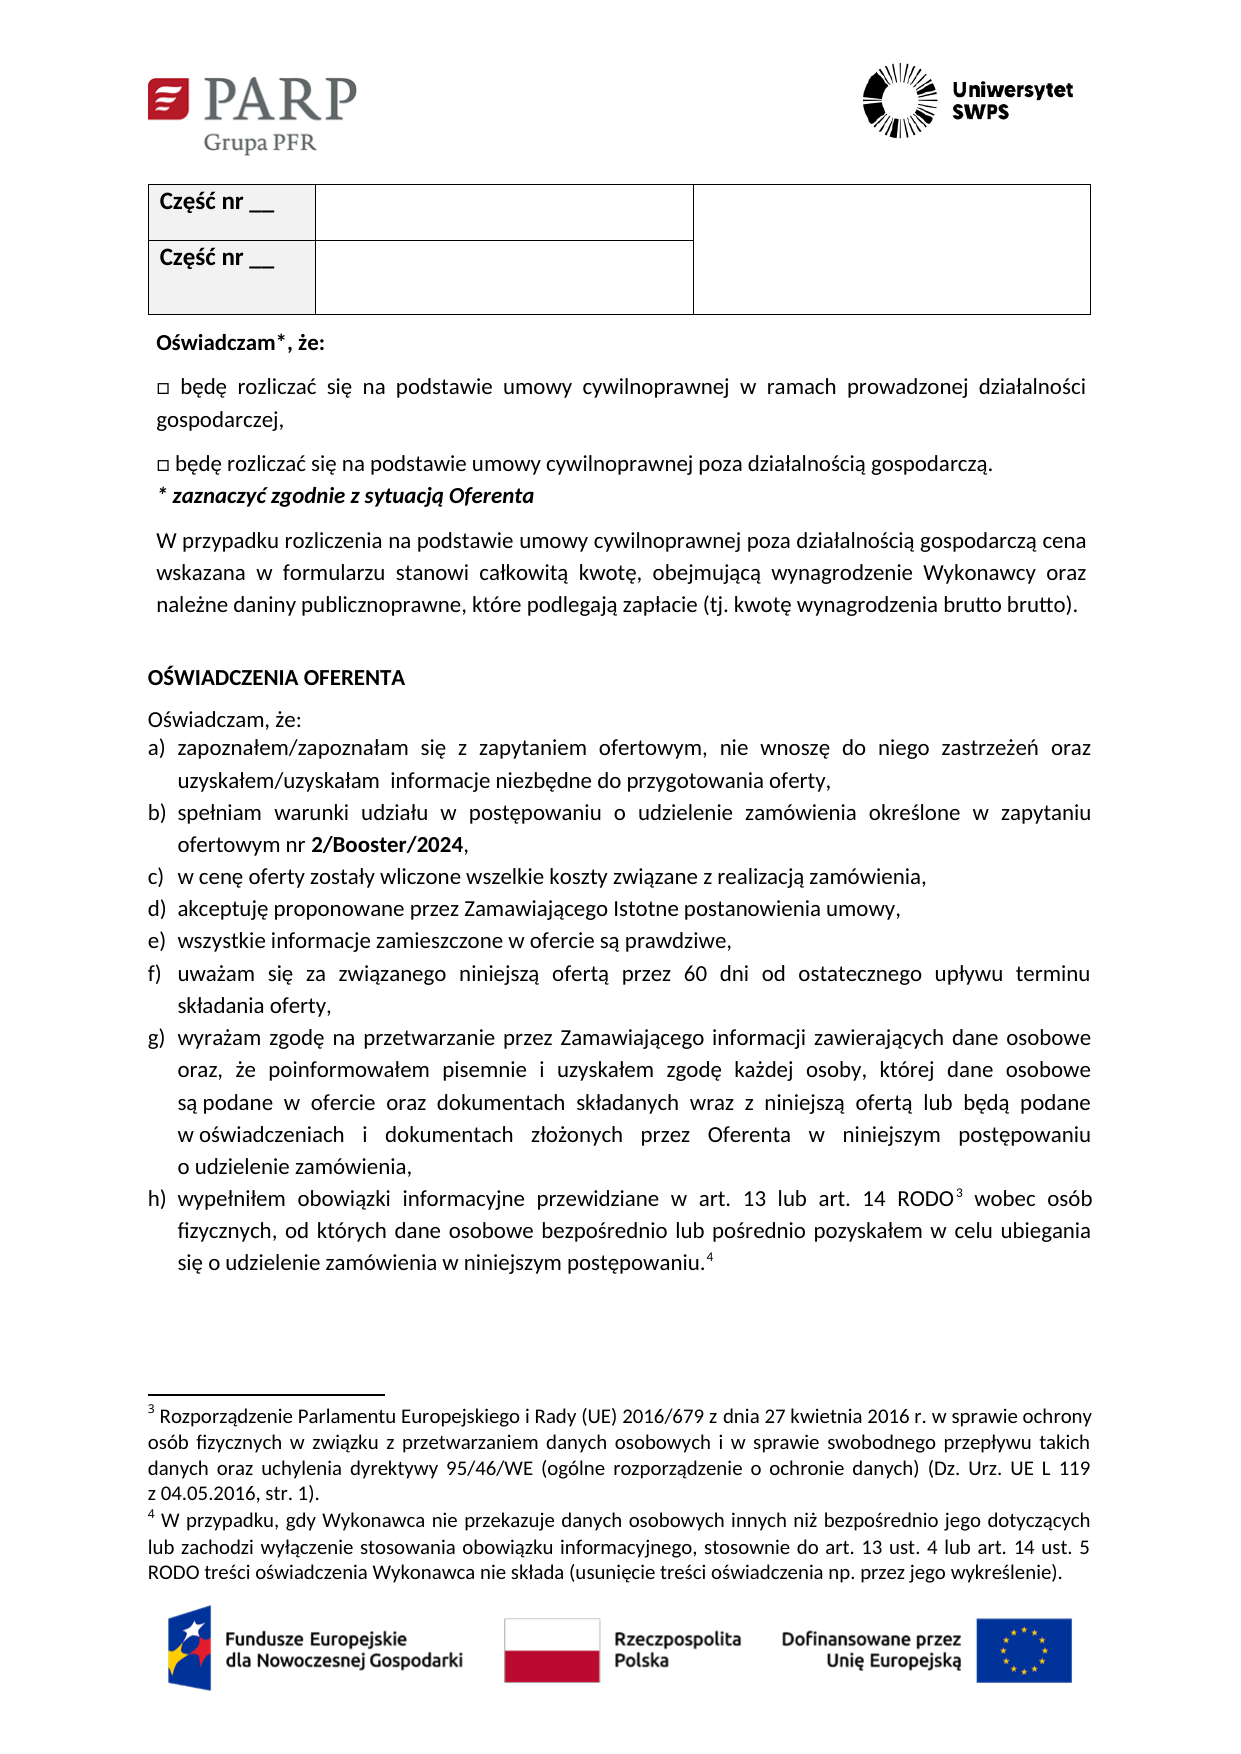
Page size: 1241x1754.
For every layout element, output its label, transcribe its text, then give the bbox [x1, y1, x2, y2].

list w cenę oferty zostały wliczone wszelkie koszty związane z realizacją zamówienia, [148, 862, 1092, 890]
picture [844, 44, 1093, 156]
text OŚWIADCZENIA OFERENTA [148, 663, 1092, 691]
table_cell Część nr __ [149, 241, 315, 314]
text □ będę rozliczać się na podstawie umowy cywilnoprawnej poza działalnością gospodarczą. [156, 449, 1088, 477]
list wyrażam zgodę na przetwarzanie przez Zamawiającego informacji zawierających dane osobowe oraz, że poinformowałem pisemnie i uzyskałem zgodę każdej osoby, której dane osobowe są podane w ofercie oraz dokumentach składanych wraz z niniejszą ofertą lub będą podane w oświadczeniach i dokumentach złożonych przez Oferenta w niniejszym postępowaniu o udzielenie zamówienia, [148, 1023, 1092, 1180]
text Oświadczam*, że: [156, 328, 1088, 356]
text * zaznaczyć zgodnie z sytuacją Oferenta [156, 482, 1088, 509]
text □ będę rozliczać się na podstawie umowy cywilnoprawnej w ramach prowadzonej działalności gospodarczej, [156, 372, 1088, 433]
list zapoznałem/zapoznałam się z zapytaniem ofertowym, nie wnoszę do niego zastrzeżeń oraz uzyskałem/uzyskałam informacje niezbędne do przygotowania oferty, [148, 733, 1092, 794]
list wszystkie informacje zamieszczone w ofercie są prawdziwe, [148, 927, 1092, 955]
list spełniam warunki udziału w postępowaniu o udzielenie zamówienia określone w zapytaniu ofertowym nr 2/Booster/2024, [148, 798, 1092, 858]
table_cell Część nr __ [149, 185, 315, 240]
table_cell [316, 241, 693, 314]
picture [147, 76, 357, 156]
text Oświadczam, że: [148, 706, 1092, 733]
table_cell [694, 185, 1090, 314]
text W przypadku rozliczenia na podstawie umowy cywilnoprawnej poza działalnością gospodarczą cena wskazana w formularzu stanowi całkowitą kwotę, obejmującą wynagrodzenie Wykonawcy oraz należne daniny publicznoprawne, które podlegają zapłacie (tj. kwotę wynagrodzenia brutto brutto). [156, 526, 1088, 619]
table_cell [316, 185, 693, 240]
list uważam się za związanego niniejszą ofertą przez 60 dni od ostatecznego upływu terminu składania oferty, [148, 959, 1092, 1019]
picture [147, 1585, 1093, 1712]
list akceptuję proponowane przez Zamawiającego Istotne postanowienia umowy, [148, 894, 1092, 922]
list wypełniłem obowiązki informacyjne przewidziane w art. 13 lub art. 14 RODO wobec osób fizycznych, od których dane osobowe bezpośrednio lub pośrednio pozyskałem w celu ubiegania się o udzielenie zamówienia w niniejszym postępowaniu. [148, 1184, 1092, 1277]
